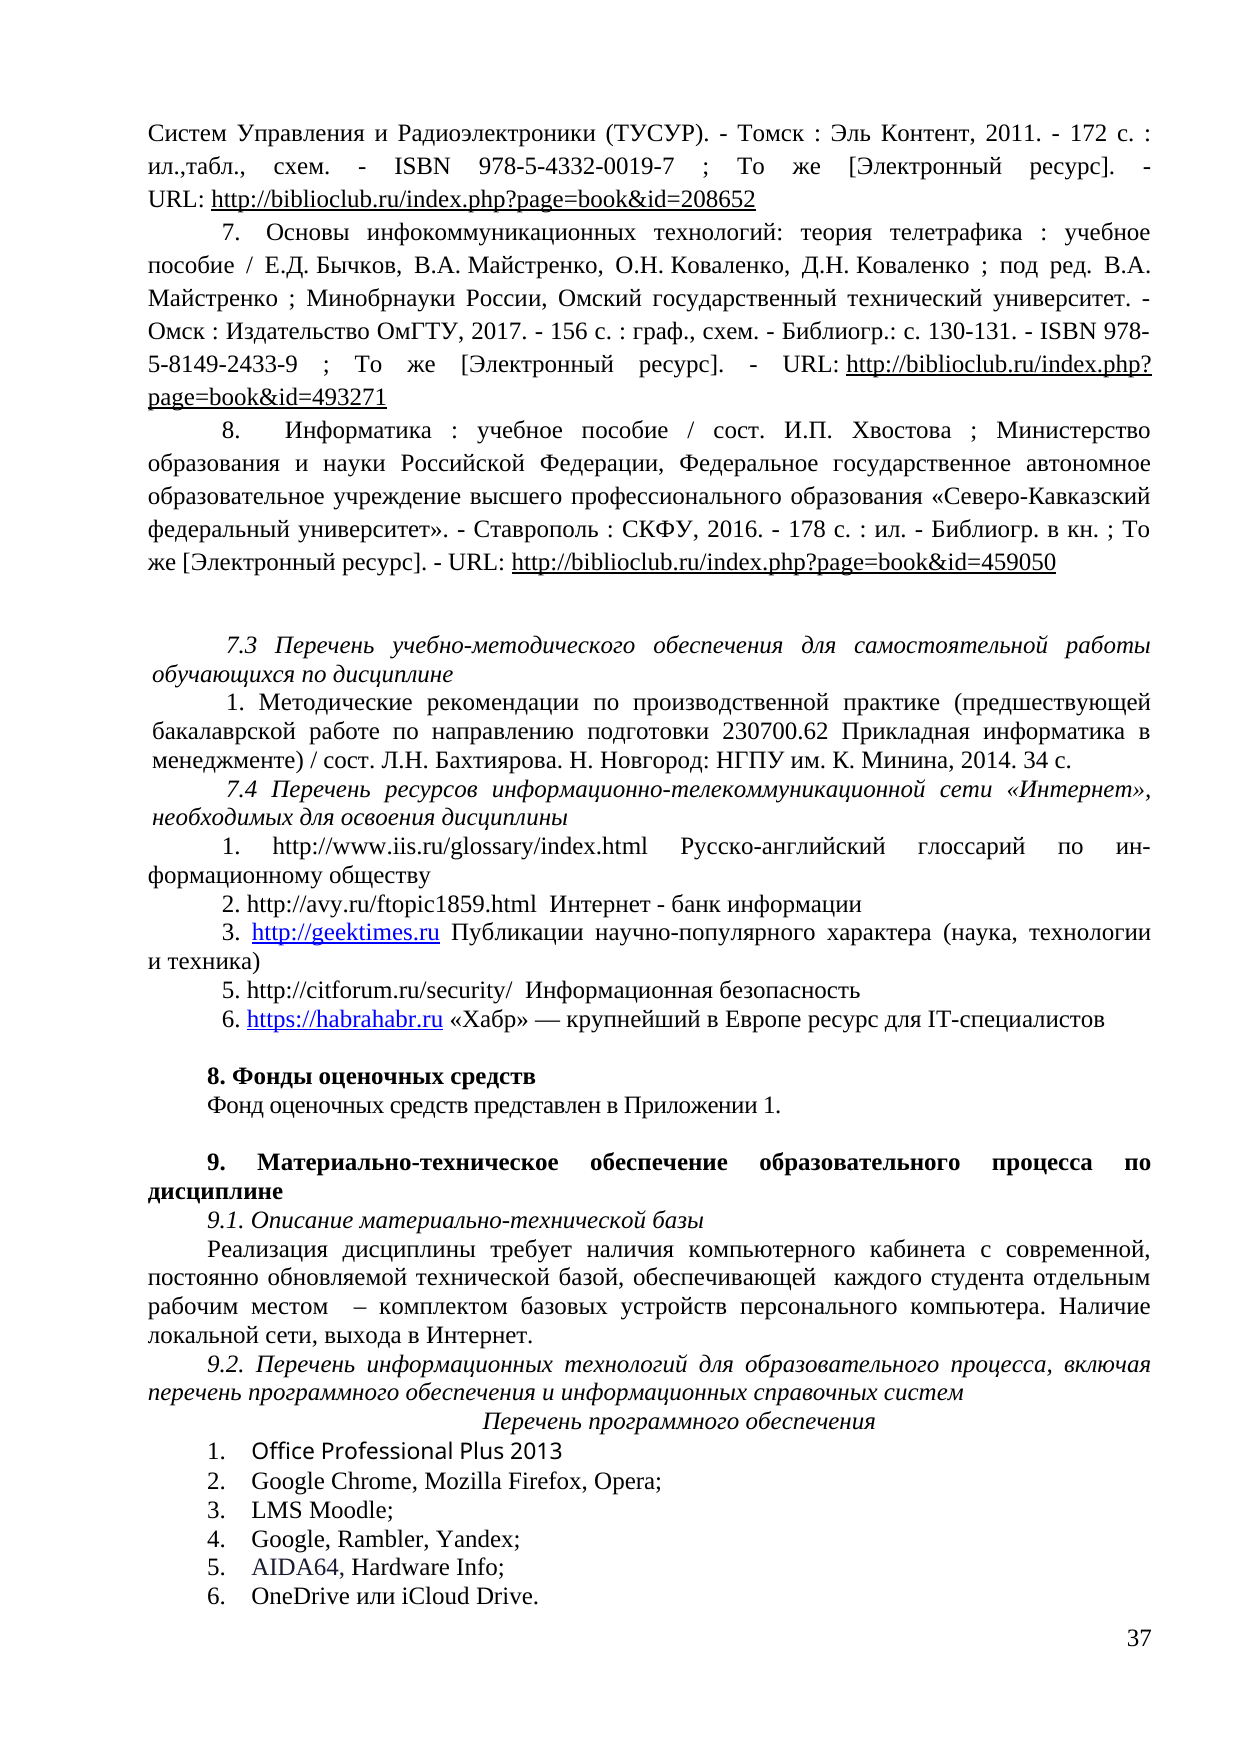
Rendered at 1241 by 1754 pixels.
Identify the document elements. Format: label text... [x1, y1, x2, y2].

list LMS Moodle; [148, 1495, 1152, 1524]
text 1. Методические рекомендации по производственной практике (предшествующей бакалаврской работе по направлению подготовки 230700.62 Прикладная информатика в менеджменте) / сост. Л.Н. Бахтиярова. Н. Новгород: НГПУ им. К. Минина, 2014. 34 с. [152, 687, 1152, 774]
list OneDrive или iCloud Drive. [148, 1581, 1152, 1610]
list Основы инфокоммуникационных технологий: теория телетрафика : учебное пособие / Е.Д. Бычков, В.А. Майстренко, О.Н. Коваленко, Д.Н. Коваленко ; под ред. В.А. Майстренко ; Минобрнауки России, Омский государственный технический университет. - Омск : Издательство ОмГТУ, 2017. - 156 с. : граф., схем. - Библиогр.: с. 130-131. - ISBN 978-5-8149-2433-9 ; То же [Электронный ресурс]. - URL: http://biblioclub.ru/index.php?page=book&id=493271 [148, 217, 1152, 411]
text 9.1. Описание материально-технической базы [148, 1205, 1152, 1234]
text 9. Материально-техническое обеспечение образовательного процесса по дисциплине [148, 1147, 1152, 1205]
text 6. https://habrahabr.ru «Хабр» — крупнейший в Европе ресурс для IT-специалистов [148, 1004, 1152, 1032]
text Фонд оценочных средств представлен в Приложении 1. [148, 1090, 1152, 1119]
list Office Professional Plus 2013 [148, 1435, 1152, 1466]
text 9.2. Перечень информационных технологий для образовательного процесса, включая перечень программного обеспечения и информационных справочных систем [148, 1349, 1152, 1406]
list Google Chrome, Mozilla Firefox, Opera; [148, 1466, 1152, 1495]
text 7.3 Перечень учебно-методического обеспечения для самостоятельной работы обучающихся по дисциплине [152, 630, 1152, 687]
list Google, Rambler, Yandex; [148, 1524, 1152, 1552]
text 1. http://www.iis.ru/glossary/index.html Русско-английский глоссарий по ин-формационному обществу [148, 831, 1152, 889]
text 8. Фонды оценочных средств [148, 1061, 1152, 1090]
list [148, 118, 1152, 213]
list AIDA64, Hardware Info; [148, 1552, 1152, 1581]
list Информатика : учебное пособие / сост. И.П. Хвостова ; Министерство образования и науки Российской Федерации, Федеральное государственное автономное образовательное учреждение высшего профессионального образования «Северо-Кавказский федеральный университет». - Ставрополь : СКФУ, 2016. - 178 с. : ил. - Библиогр. в кн. ; То же [Электронный ресурс]. - URL: http://biblioclub.ru/index.php?page=book&id=459050 [148, 415, 1152, 576]
text Перечень программного обеспечения [148, 1406, 1152, 1435]
text 3. http://geektimes.ru Публикации научно-популярного характера (наука, технологии и техника) [148, 917, 1152, 975]
text 5. http://citforum.ru/security/ Информационная безопасность [148, 975, 1152, 1004]
text Реализация дисциплины требует наличия компьютерного кабинета с современной, постоянно обновляемой технической базой, обеспечивающей каждого студента отдельным рабочим местом – комплектом базовых устройств персонального компьютера. Наличие локальной сети, выхода в Интернет. [148, 1234, 1152, 1349]
text 2. http://avy.ru/ftopic1859.html Интернет - банк информации [148, 889, 1152, 917]
text 7.4 Перечень ресурсов информационно-телекоммуникационной сети «Интернет», необходимых для освоения дисциплины [152, 774, 1152, 831]
